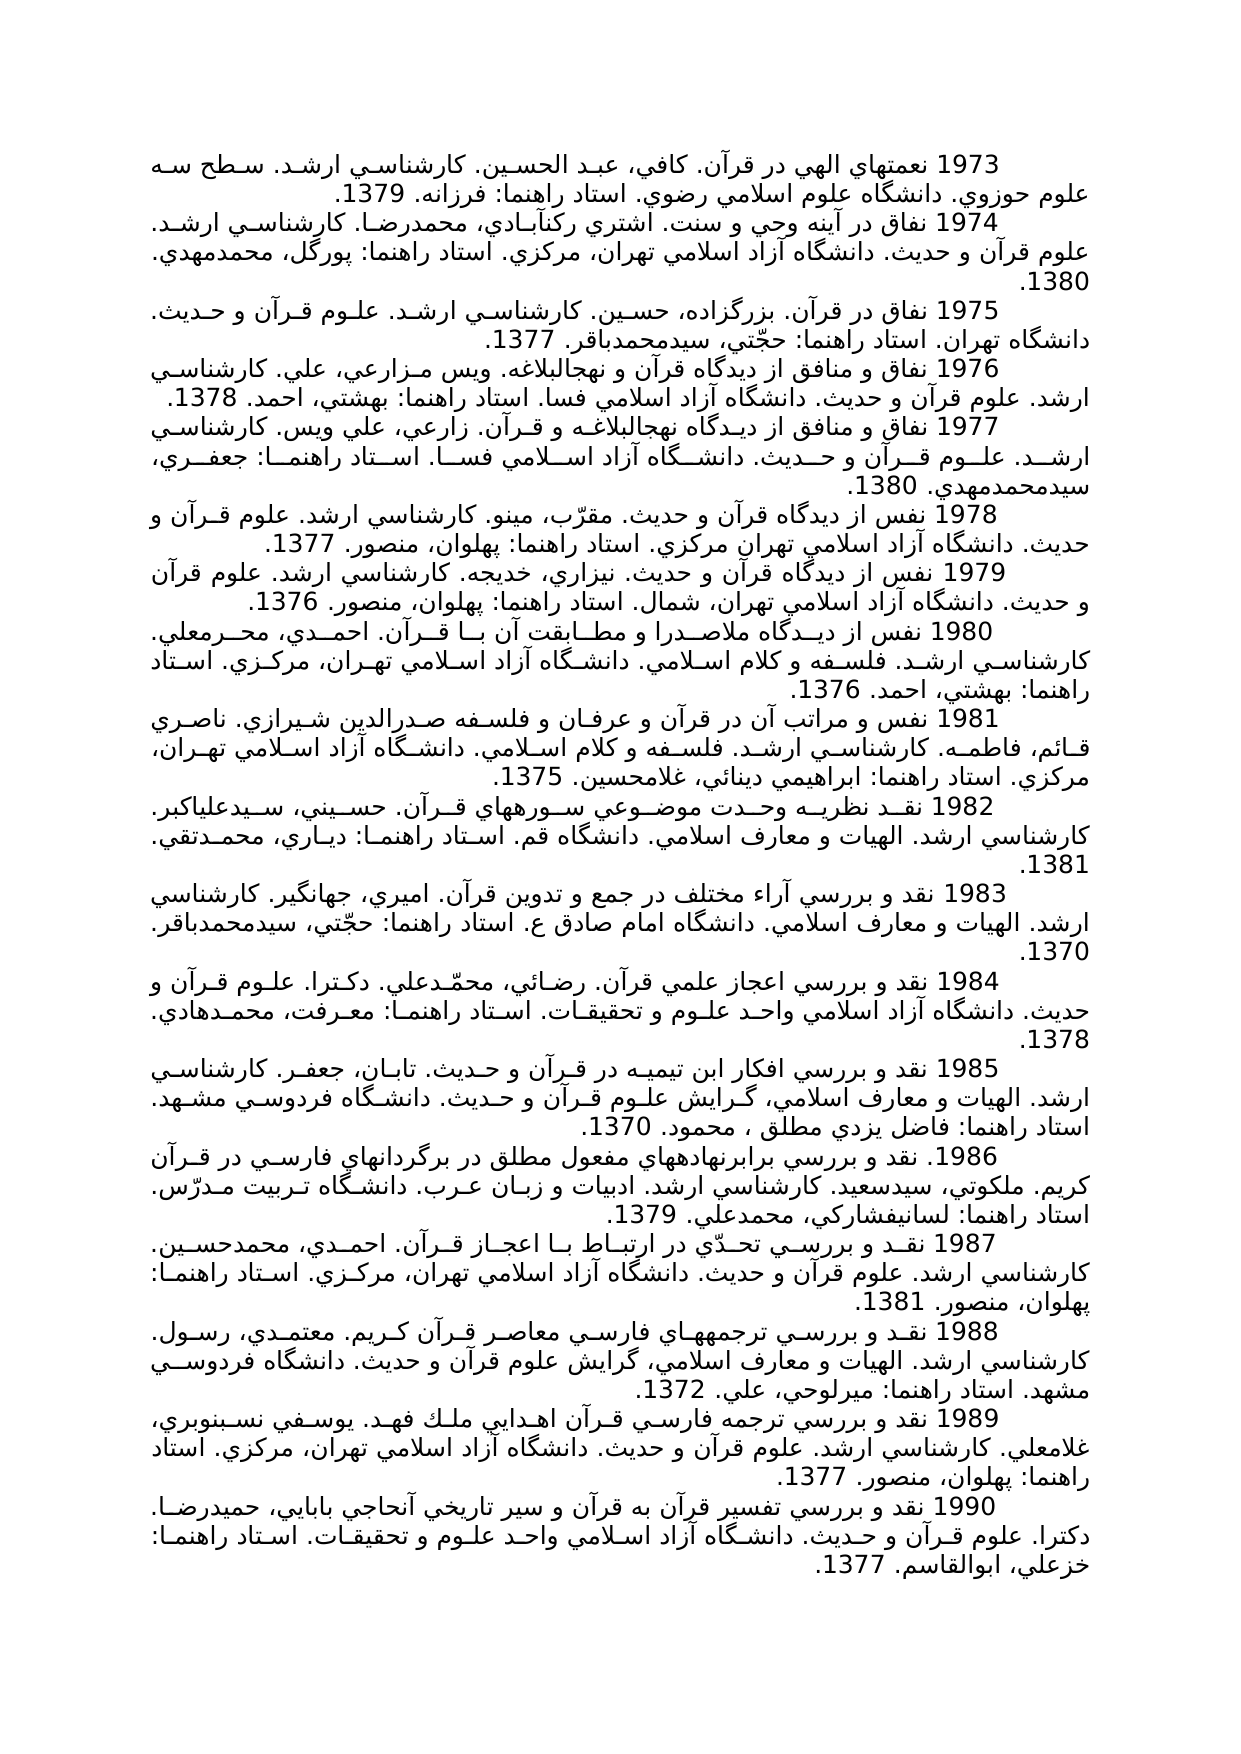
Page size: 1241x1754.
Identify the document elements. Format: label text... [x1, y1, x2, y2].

text 1986. نقد و بررسي برابرنهاده‏هاي مفعول مطلق در برگردان‏هاي فارسي در قرآن كريم. ملكوتي، سيدسعيد. كارشناسي ارشد. ادبيات و زبان عرب. دانشگاه تربيت مدرّس. استاد راهنما: لساني‏فشاركي، محمدعلي. 1379. [150, 1142, 1090, 1229]
text 1976 نفاق و منافق از ديدگاه قرآن و نهج‏البلاغه. ويس مزارعي، علي. كارشناسي ارشد. علوم قرآن و حديث. دانشگاه آزاد اسلامي فسا. استاد راهنما: بهشتي، احمد. 1378. [150, 354, 1090, 412]
text 1979 نفس از ديدگاه قرآن و حديث. نيزاري، خديجه. كارشناسي ارشد. علوم قرآن و حديث. دانشگاه آزاد اسلامي تهران، شمال. استاد راهنما: پهلوان، منصور. 1376. [150, 558, 1090, 617]
text 1984 نقد و بررسي اعجاز علمي قرآن. رضائي، محمّدعلي. دكترا. علوم قرآن و حديث. دانشگاه آزاد اسلامي واحد علوم و تحقيقات. استاد راهنما: معرفت، محمدهادي. 1378. [150, 967, 1090, 1054]
text 1975 نفاق در قرآن. بزرگ‏زاده، حسين. كارشناسي ارشد. علوم قرآن و حديث. دانشگاه تهران. استاد راهنما: حجّتي، سيدمحمدباقر. 1377. [150, 296, 1090, 354]
text 1985 نقد و بررسي افكار ابن تيميه در قرآن و حديث. تابان، جعفر. كارشناسي ارشد. الهيات و معارف اسلامي، گرايش علوم قرآن و حديث. دانشگاه فردوسي مشهد. استاد راهنما: فاضل يزدي مطلق ، محمود. 1370. [150, 1054, 1090, 1142]
text 1990 نقد و بررسي تفسير قرآن به قرآن و سير تاريخي آن‏حاجي بابايي، حميدرضا. دكترا. علوم قرآن و حديث. دانشگاه آزاد اسلامي واحد علوم و تحقيقات. استاد راهنما: خزعلي، ابوالقاسم. 1377. [150, 1492, 1090, 1579]
text 1980 نفس از ديدگاه ملاصدرا و مطابقت آن با قرآن. احمدي، محرمعلي. كارشناسي ارشد. فلسفه و كلام اسلامي. دانشگاه آزاد اسلامي تهران، مركزي. استاد راهنما: بهشتي، احمد. 1376. [150, 617, 1090, 704]
text 1973 نعمت‏هاي الهي در قرآن. كافي، عبد الحسين. كارشناسي ارشد. سطح سه علوم حوزوي. دانشگاه علوم اسلامي رضوي. استاد راهنما: فرزانه. 1379. [150, 150, 1090, 208]
text 1974 نفاق در آينه وحي و سنت. اشتري ركن‏آبادي، محمدرضا. كارشناسي ارشد. علوم قرآن و حديث. دانشگاه آزاد اسلامي تهران، مركزي. استاد راهنما: پورگل، محمدمهدي. 1380. [150, 208, 1090, 296]
text 1977 نفاق و منافق از ديدگاه نهج‏البلاغه و قرآن. زارعي، علي ويس. كارشناسي ارشد. علوم قرآن و حديث. دانشگاه آزاد اسلامي فسا. استاد راهنما: جعفري، سيدمحمدمهدي. 1380. [150, 412, 1090, 500]
text 1978 نفس از ديدگاه قرآن و حديث. مقرّب، مينو. كارشناسي ارشد. علوم قرآن و حديث. دانشگاه آزاد اسلامي تهران مركزي. استاد راهنما: پهلوان، منصور. 1377. [150, 500, 1090, 558]
text 1989 نقد و بررسي ترجمه فارسي قرآن اهدايي ملك فهد. يوسفي نسب‏نوبري، غلامعلي. كارشناسي ارشد. علوم قرآن و حديث. دانشگاه آزاد اسلامي تهران، مركزي. استاد راهنما: پهلوان، منصور. 1377. [150, 1404, 1090, 1492]
text 1983 نقد و بررسي آراء مختلف در جمع و تدوين قرآن. اميري، جهانگير. كارشناسي ارشد. الهيات و معارف اسلامي. دانشگاه امام صادق ع. استاد راهنما: حجّتي، سيدمحمدباقر. 1370. [150, 879, 1090, 967]
text 1987 نقد و بررسي تحدّي در ارتباط با اعجاز قرآن. احمدي، محمدحسين. كارشناسي ارشد. علوم قرآن و حديث. دانشگاه آزاد اسلامي تهران، مركزي. استاد راهنما: پهلوان، منصور. 1381. [150, 1229, 1090, 1317]
text 1981 نفس و مراتب آن در قرآن و عرفان و فلسفه صدرالدين شيرازي. ناصري قائم، فاطمه. كارشناسي ارشد. فلسفه و كلام اسلامي. دانشگاه آزاد اسلامي تهران، مركزي. استاد راهنما: ابراهيمي دينائي، غلامحسين. 1375. [150, 704, 1090, 792]
text 1982 نقد نظريه وحدت موضوعي سوره‏هاي قرآن. حسيني، سيدعلي‏اكبر. كارشناسي ارشد. الهيات و معارف اسلامي. دانشگاه قم. استاد راهنما: دياري، محمدتقي. 1381. [150, 792, 1090, 879]
text 1988 نقد و بررسي ترجمه‏هاي فارسي معاصر قرآن كريم. معتمدي، رسول. كارشناسي ارشد. الهيات و معارف اسلامي، گرايش علوم قرآن و حديث. دانشگاه فردوسي مشهد. استاد راهنما: ميرلوحي، علي. 1372. [150, 1317, 1090, 1404]
